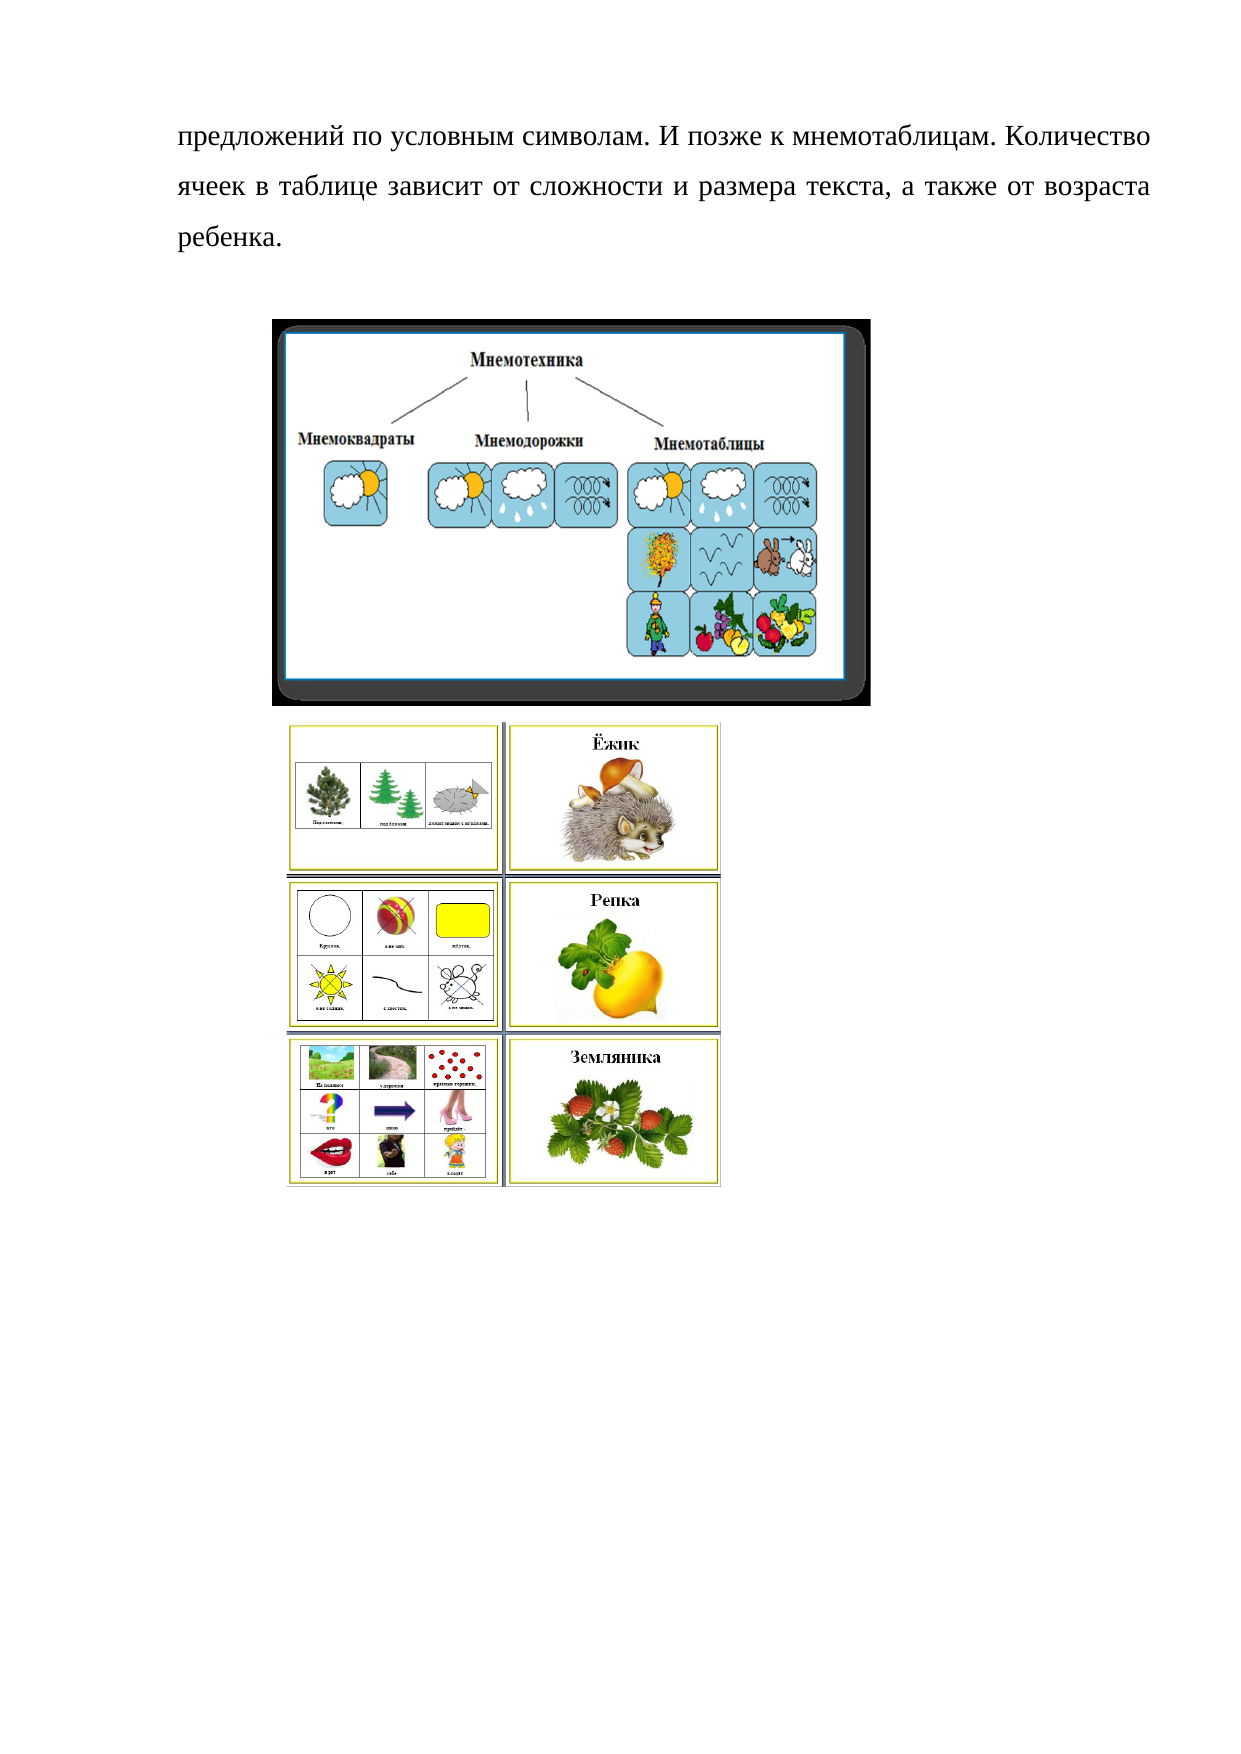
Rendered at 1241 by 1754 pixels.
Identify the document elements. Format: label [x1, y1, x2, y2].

text [177, 118, 1152, 252]
picture [286, 722, 721, 1187]
picture [272, 319, 871, 706]
